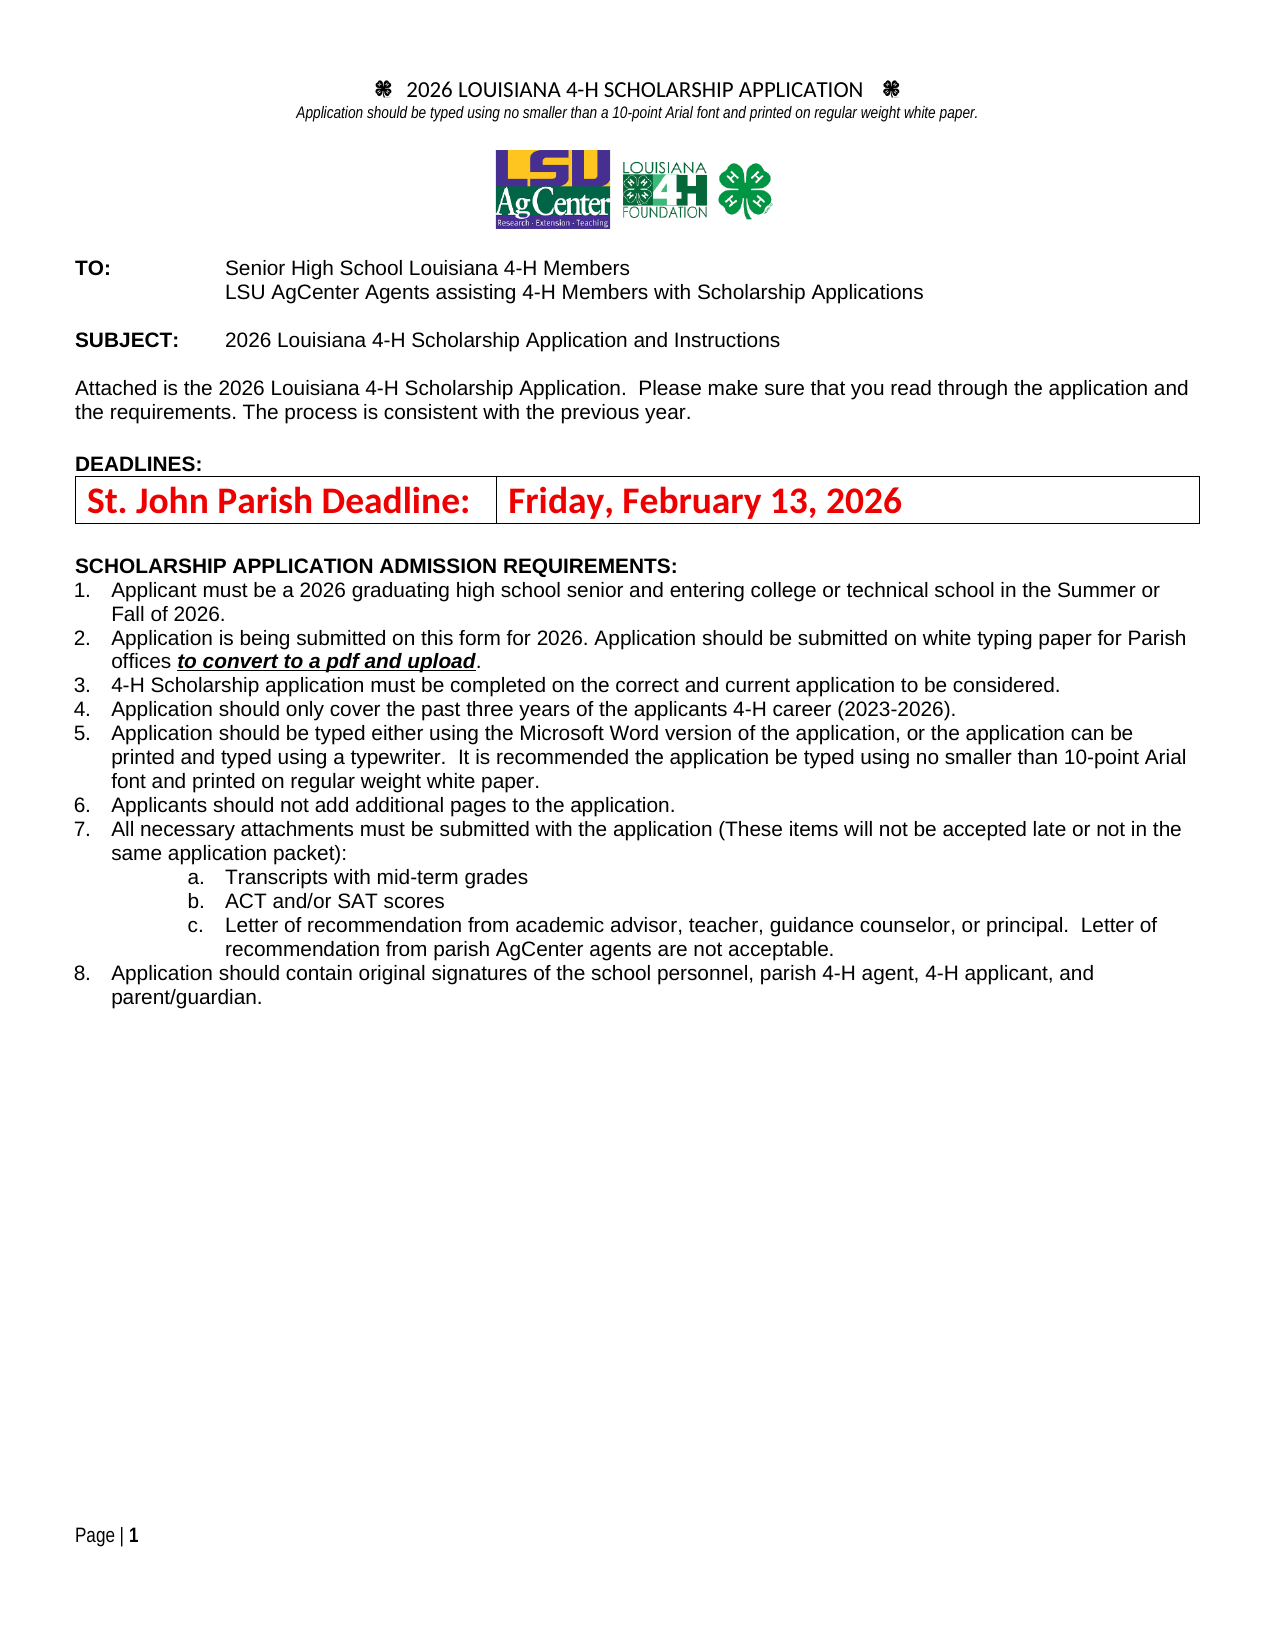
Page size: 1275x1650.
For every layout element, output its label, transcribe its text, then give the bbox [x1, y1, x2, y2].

subtitle DEADLINES: [75, 452, 1200, 476]
list ACT and/or SAT scores [187, 889, 1200, 913]
list Application should be typed either using the Microsoft Word version of the application, or the application can be printed and typed using a typewriter. It is recommended the application be typed using no smaller than 10-point Arial font and printed on regular weight white paper. [73, 721, 1200, 793]
list Letter of recommendation from academic advisor, teacher, guidance counselor, or principal. Letter of recommendation from parish AgCenter agents are not acceptable. [187, 913, 1200, 961]
subtitle SCHOLARSHIP APPLICATION ADMISSION REQUIREMENTS: [75, 553, 1200, 577]
list Application is being submitted on this form for 2026. Application should be submitted on white typing paper for Parish offices to convert to a pdf and upload. [73, 625, 1200, 673]
list All necessary attachments must be submitted with the application (These items will not be accepted late or not in the same application packet): [73, 817, 1200, 865]
table_header St. John Parish Deadline: [76, 477, 496, 523]
list Applicants should not add additional pages to the application. [73, 793, 1200, 817]
list Applicant must be a 2026 graduating high school senior and entering college or technical school in the Summer or Fall of 2026. [73, 577, 1200, 625]
picture [883, 80, 900, 98]
text SUBJECT: 2026 Louisiana 4-H Scholarship Application and Instructions [75, 328, 1200, 352]
text Attached is the 2026 Louisiana 4-H Scholarship Application. Please make sure that you read through the application and the requirements. The process is consistent with the previous year. [75, 376, 1200, 424]
list Application should only cover the past three years of the applicants 4-H career (2023-2026). [73, 697, 1200, 721]
list Transcripts with mid-term grades [187, 865, 1200, 889]
picture [375, 80, 392, 98]
picture [495, 150, 780, 229]
list 4-H Scholarship application must be completed on the correct and current application to be considered. [73, 673, 1200, 697]
text LSU AgCenter Agents assisting 4-H Members with Scholarship Applications [75, 280, 1200, 304]
table_header Friday, February 13, 2026 [497, 477, 1199, 523]
list Application should contain original signatures of the school personnel, parish 4-H agent, 4-H applicant, and parent/guardian. [73, 961, 1200, 1009]
text TO: Senior High School Louisiana 4-H Members [75, 256, 1200, 280]
